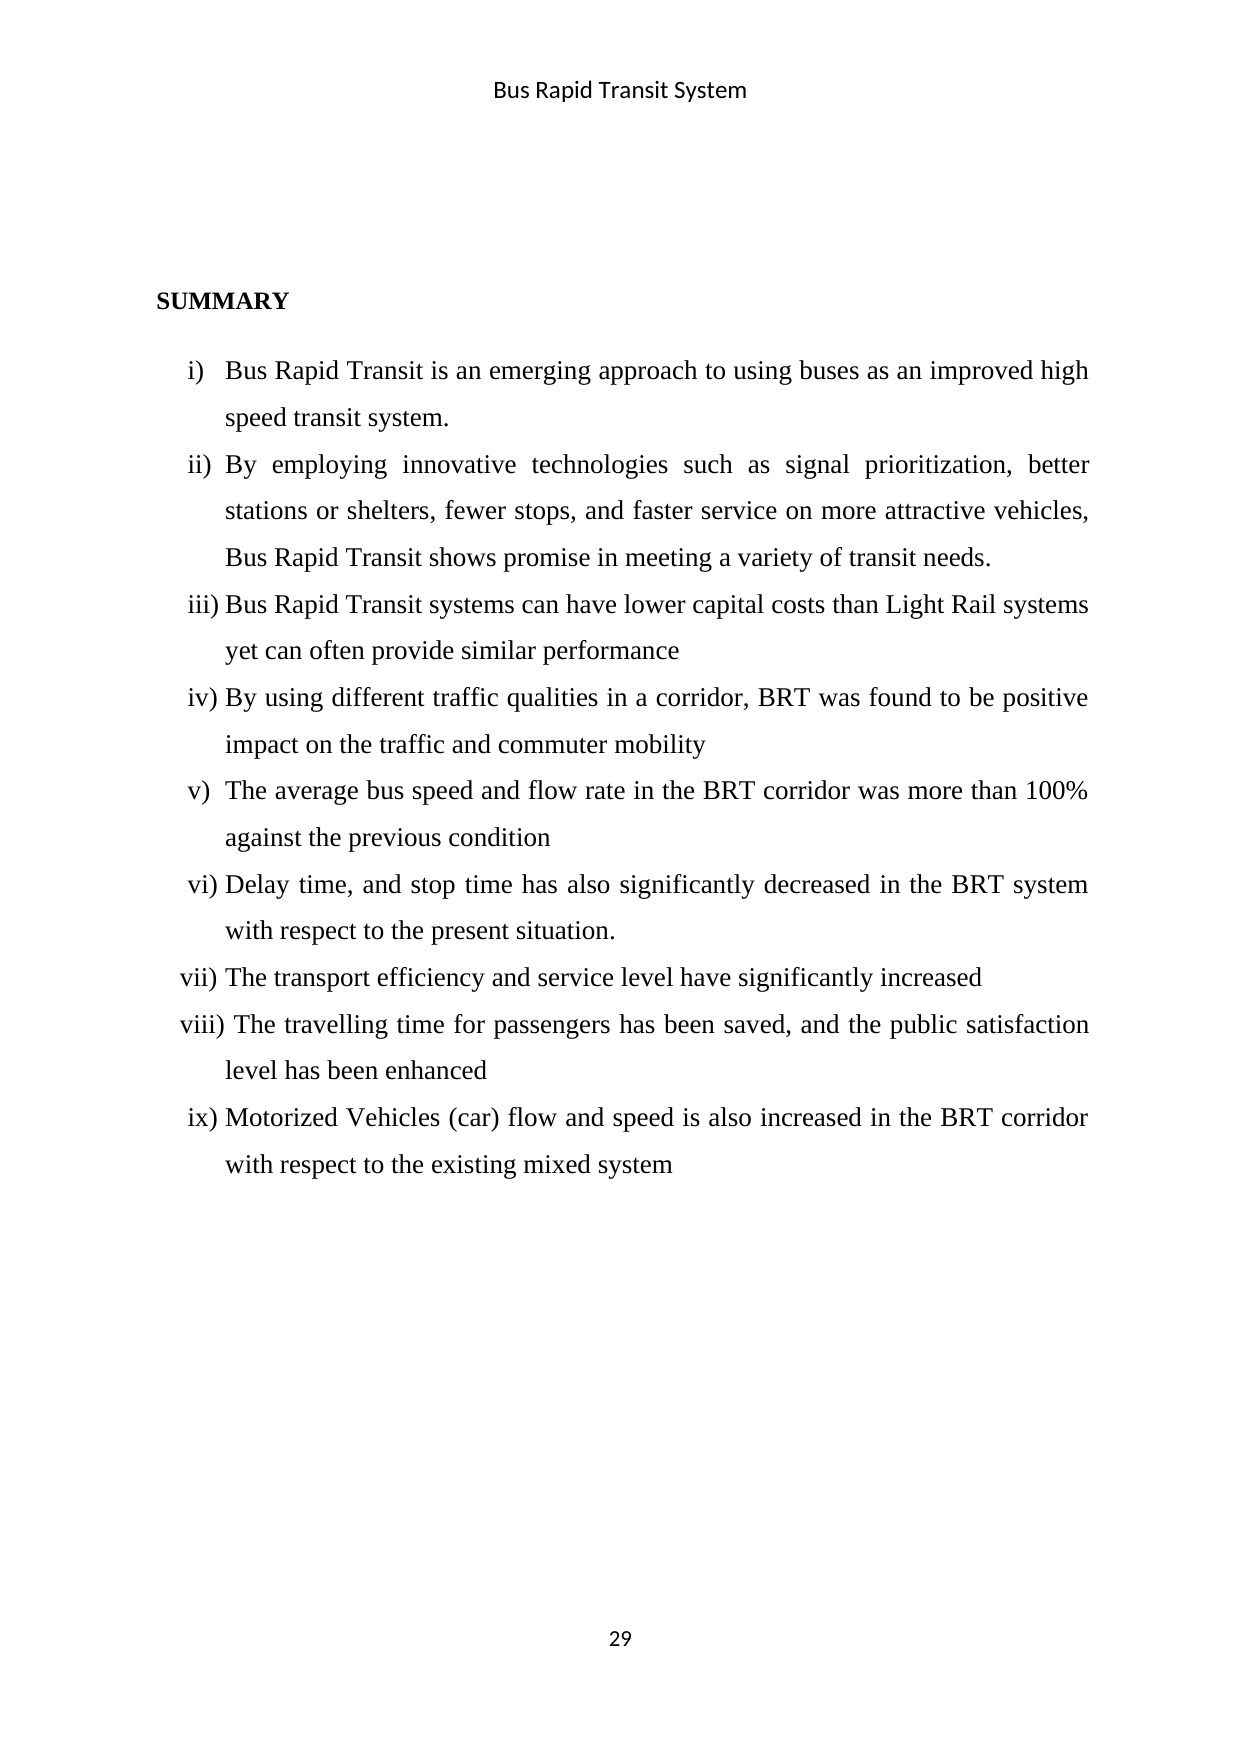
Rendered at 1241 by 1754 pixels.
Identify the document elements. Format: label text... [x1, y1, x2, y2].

list Bus Rapid Transit systems can have lower capital costs than Light Rail systems yet can often provide similar performance [187, 588, 1090, 666]
list Bus Rapid Transit is an emerging approach to using buses as an improved high speed transit system. [187, 354, 1090, 432]
list Delay time, and stop time has also significantly decreased in the BRT system with respect to the present situation. [187, 868, 1090, 946]
list Motorized Vehicles (car) flow and speed is also increased in the BRT corridor with respect to the existing mixed system [187, 1101, 1090, 1179]
text SUMMARY [150, 286, 1090, 315]
list By using different traffic qualities in a corridor, BRT was found to be positive impact on the traffic and commuter mobility [187, 681, 1090, 759]
list The travelling time for passengers has been saved, and the public satisfaction level has been enhanced [179, 1008, 1090, 1086]
list The average bus speed and flow rate in the BRT corridor was more than 100% against the previous condition [187, 774, 1090, 852]
list By employing innovative technologies such as signal prioritization, better stations or shelters, fewer stops, and faster service on more attractive vehicles, Bus Rapid Transit shows promise in meeting a variety of transit needs. [187, 448, 1090, 572]
list The transport efficiency and service level have significantly increased [179, 961, 1090, 992]
